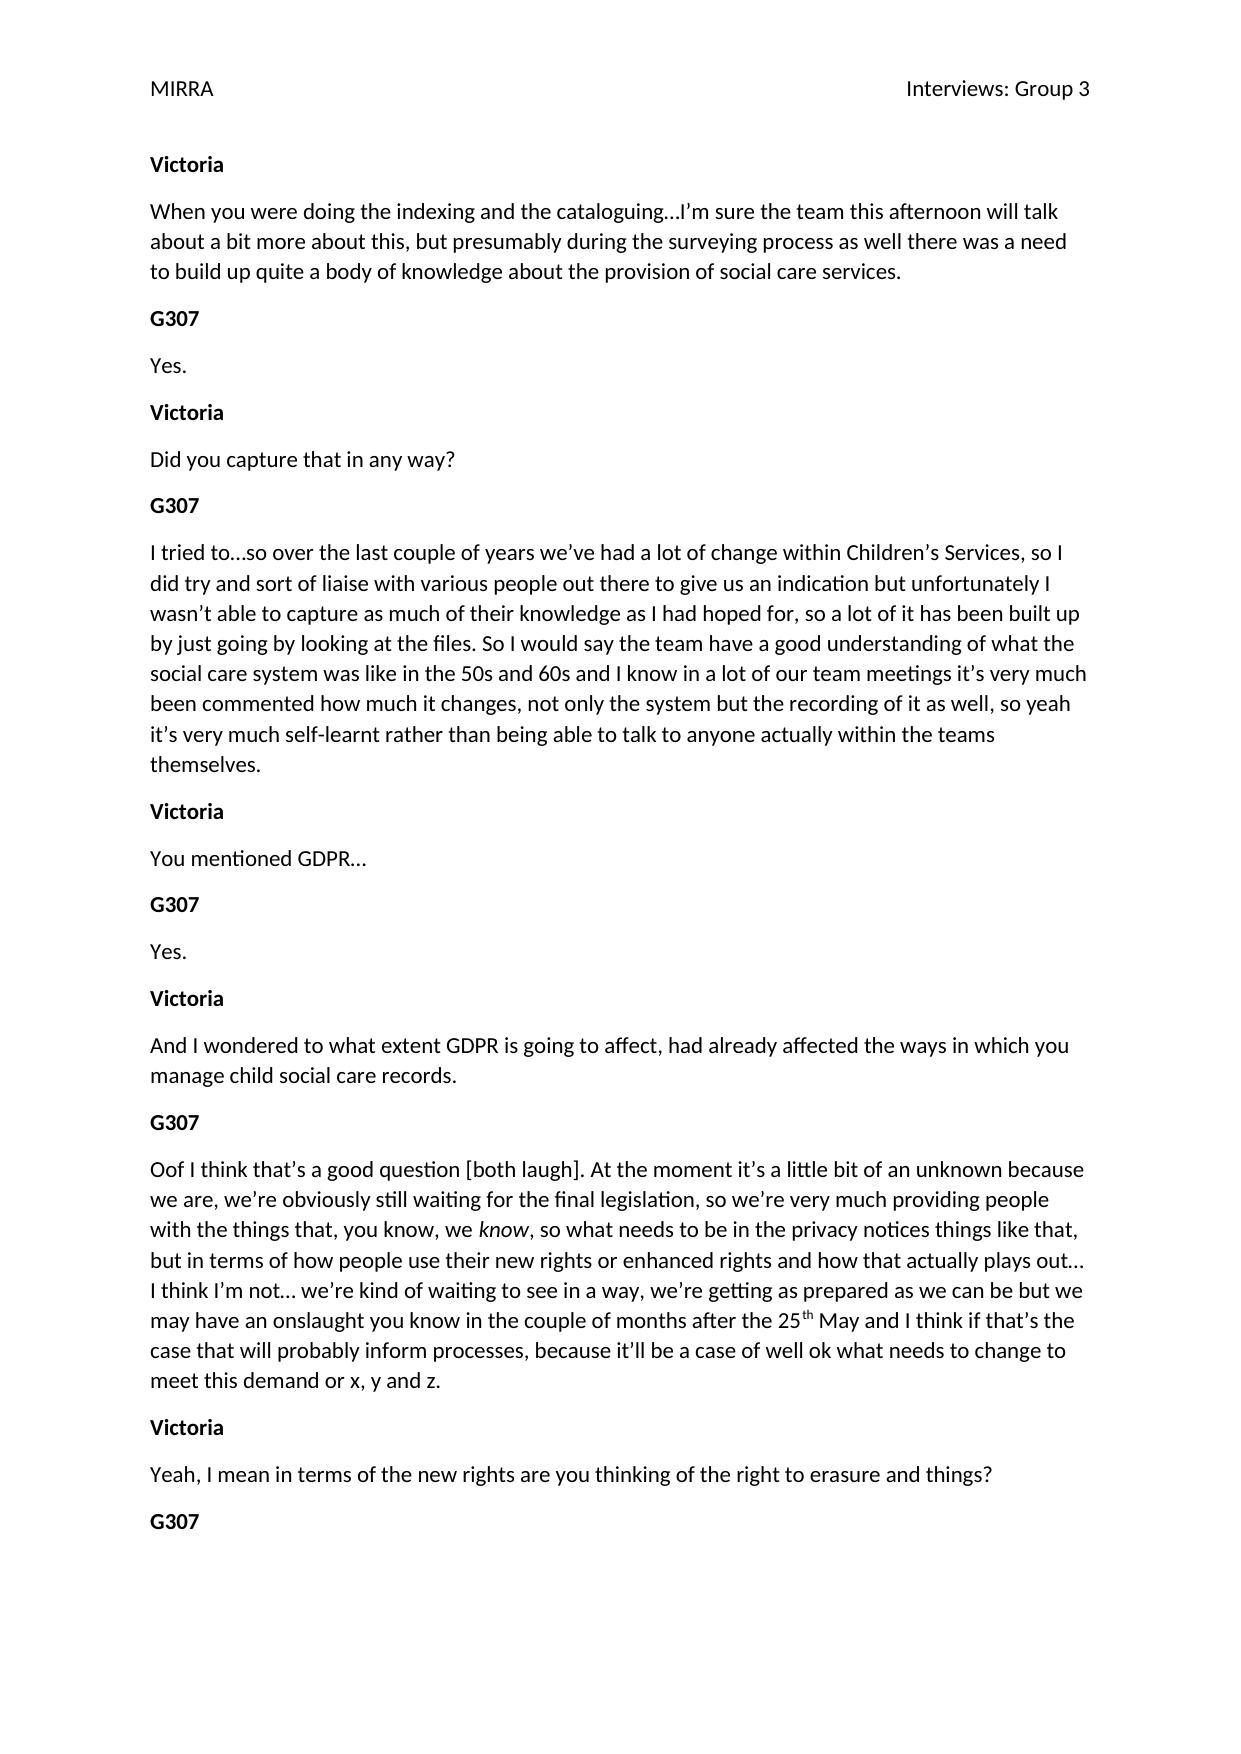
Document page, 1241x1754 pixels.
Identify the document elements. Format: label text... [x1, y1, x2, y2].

text You mentioned GDPR… [150, 844, 1090, 872]
text Oof I think that’s a good question [both laugh]. At the moment it’s a little bit of an unknown because we are, we’re obviously still waiting for the final legislation, so we’re very much providing people with the things that, you know, we know, so what needs to be in the privacy notices things like that, but in terms of how people use their new rights or enhanced rights and how that actually plays out…I think I’m not… we’re kind of waiting to see in a way, we’re getting as prepared as we can be but we may have an onslaught you know in the couple of months after the 25th May and I think if that’s the case that will probably inform processes, because it’ll be a case of well ok what needs to change to meet this demand or x, y and z. [150, 1155, 1090, 1395]
text Victoria [150, 797, 1090, 825]
text Did you capture that in any way? [150, 445, 1090, 473]
text Yes. [150, 937, 1090, 966]
text Yeah, I mean in terms of the new rights are you thinking of the right to erasure and things? [150, 1460, 1090, 1488]
text Victoria [150, 1413, 1090, 1442]
text Yes. [150, 351, 1090, 379]
text I tried to…so over the last couple of years we’ve had a lot of change within Children’s Services, so I did try and sort of liaise with various people out there to give us an indication but unfortunately I wasn’t able to capture as much of their knowledge as I had hoped for, so a lot of it has been built up by just going by looking at the files. So I would say the team have a good understanding of what the social care system was like in the 50s and 60s and I know in a lot of our team meetings it’s very much been commented how much it changes, not only the system but the recording of it as well, so yeah it’s very much self-learnt rather than being able to talk to anyone actually within the teams themselves. [150, 538, 1090, 778]
text G307 [150, 891, 1090, 919]
text And I wondered to what extent GDPR is going to affect, had already affected the ways in which you manage child social care records. [150, 1031, 1090, 1089]
text G307 [150, 492, 1090, 520]
text Victoria [150, 398, 1090, 426]
text Victoria [150, 984, 1090, 1012]
text G307 [150, 1507, 1090, 1535]
text G307 [150, 304, 1090, 332]
text G307 [150, 1108, 1090, 1136]
text When you were doing the indexing and the cataloguing…I’m sure the team this afternoon will talk about a bit more about this, but presumably during the surveying process as well there was a need to build up quite a body of knowledge about the provision of social care services. [150, 197, 1090, 285]
text Victoria [150, 150, 1090, 178]
